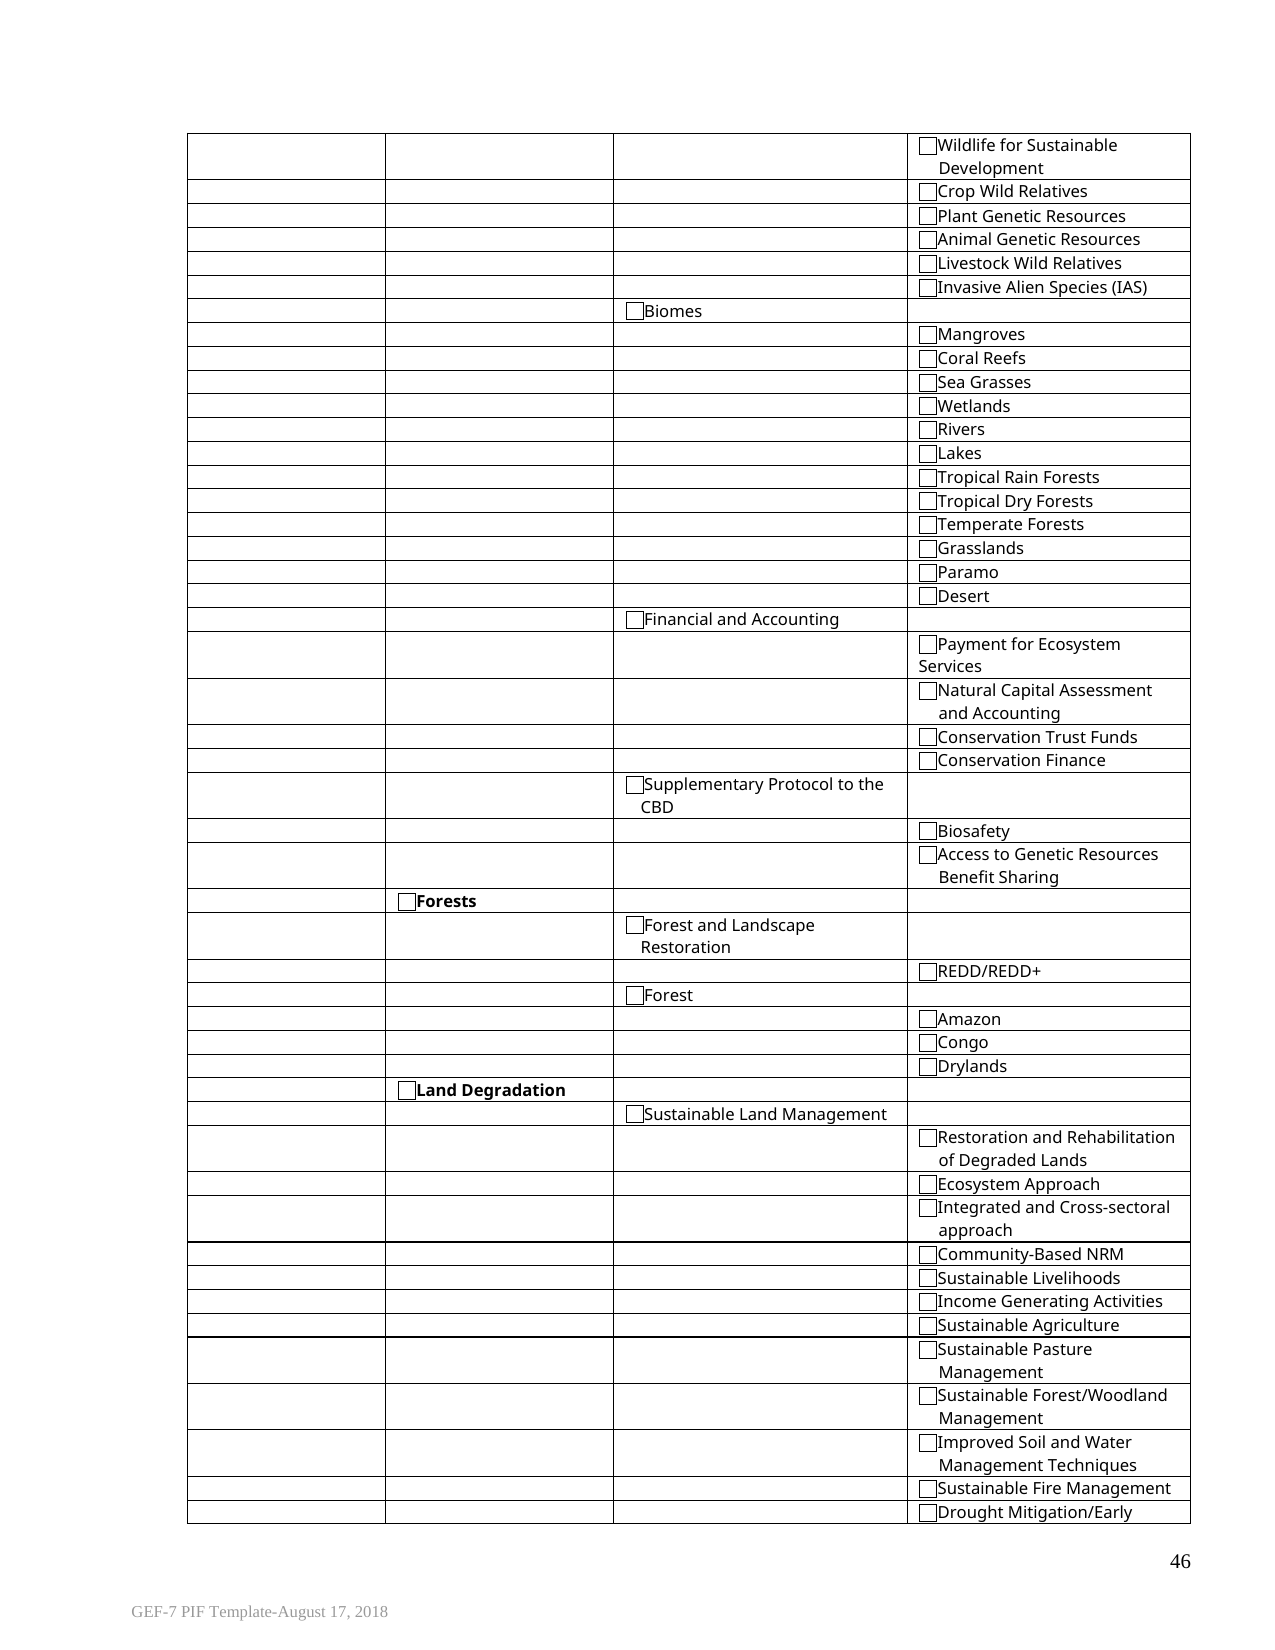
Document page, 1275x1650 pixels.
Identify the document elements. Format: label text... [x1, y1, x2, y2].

table_cell [386, 347, 613, 369]
table_cell [188, 1007, 385, 1030]
table_cell [614, 204, 907, 227]
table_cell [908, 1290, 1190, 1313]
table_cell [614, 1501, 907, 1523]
table_cell [614, 489, 907, 512]
table_cell [614, 537, 907, 559]
table_cell [386, 608, 613, 631]
table_cell [614, 749, 907, 772]
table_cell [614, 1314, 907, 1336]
table_cell [188, 513, 385, 536]
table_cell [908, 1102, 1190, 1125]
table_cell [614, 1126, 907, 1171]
table_cell [188, 843, 385, 888]
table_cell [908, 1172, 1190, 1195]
table_cell [614, 843, 907, 888]
table_cell [386, 299, 613, 322]
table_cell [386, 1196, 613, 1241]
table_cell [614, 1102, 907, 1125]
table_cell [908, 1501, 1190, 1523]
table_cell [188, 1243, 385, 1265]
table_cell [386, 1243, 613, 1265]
table_cell [386, 983, 613, 1006]
table_cell [188, 299, 385, 322]
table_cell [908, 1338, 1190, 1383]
table_cell [188, 889, 385, 912]
table_cell [386, 134, 613, 179]
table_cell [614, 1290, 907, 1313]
table_cell Biomes [614, 299, 907, 322]
table_cell Biosafety [908, 819, 1190, 842]
table_cell [386, 773, 613, 818]
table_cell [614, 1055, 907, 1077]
table_cell Grasslands [908, 537, 1190, 559]
table_cell [614, 819, 907, 842]
table_cell [908, 913, 1190, 958]
table_cell [188, 228, 385, 251]
table_cell Paramo [908, 561, 1190, 583]
table_cell Desert [908, 584, 1190, 607]
table_cell [386, 725, 613, 748]
table_cell Tropical Rain Forests [908, 466, 1190, 488]
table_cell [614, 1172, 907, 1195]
table_cell [614, 394, 907, 417]
table_cell [188, 960, 385, 982]
table_cell [188, 584, 385, 607]
table_cell [188, 913, 385, 958]
table_cell [386, 1031, 613, 1053]
table_cell [386, 632, 613, 678]
table_cell [386, 228, 613, 251]
table_cell Livestock Wild Relatives [908, 252, 1190, 274]
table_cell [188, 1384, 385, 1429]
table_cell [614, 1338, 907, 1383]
table_cell [386, 561, 613, 583]
table_cell [188, 983, 385, 1006]
table_cell [908, 889, 1190, 912]
table_cell Conservation Finance [908, 749, 1190, 772]
table_cell [614, 960, 907, 982]
table_cell [188, 394, 385, 417]
table_cell [386, 466, 613, 488]
table_cell [188, 442, 385, 464]
table_cell Wetlands [908, 394, 1190, 417]
table_cell [908, 608, 1190, 631]
table_cell Natural Capital Assessment and Accounting [908, 679, 1190, 724]
table_cell [386, 1007, 613, 1030]
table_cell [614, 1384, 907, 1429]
table_cell [188, 773, 385, 818]
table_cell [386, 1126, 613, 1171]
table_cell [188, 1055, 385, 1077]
table_cell Forest and Landscape Restoration [614, 913, 907, 958]
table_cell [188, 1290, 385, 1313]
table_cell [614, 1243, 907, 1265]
table_cell Payment for Ecosystem Services [908, 632, 1190, 678]
table_cell [386, 394, 613, 417]
table_cell [614, 632, 907, 678]
table_cell [188, 1031, 385, 1053]
table_cell [386, 323, 613, 346]
table_cell [908, 983, 1190, 1006]
table_cell [188, 204, 385, 227]
table_cell [614, 323, 907, 346]
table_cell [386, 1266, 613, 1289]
table_cell Tropical Dry Forests [908, 489, 1190, 512]
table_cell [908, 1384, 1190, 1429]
table_cell [188, 561, 385, 583]
table_cell Sea Grasses [908, 371, 1190, 393]
table_cell [614, 679, 907, 724]
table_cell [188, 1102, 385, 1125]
table_cell [614, 561, 907, 583]
table_cell Amazon [908, 1007, 1190, 1030]
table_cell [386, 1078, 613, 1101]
table_cell [614, 889, 907, 912]
table_cell [188, 608, 385, 631]
table_cell [614, 584, 907, 607]
table_cell [188, 347, 385, 369]
table_cell [614, 418, 907, 441]
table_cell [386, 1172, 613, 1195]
table_cell Lakes [908, 442, 1190, 464]
table_cell [614, 134, 907, 179]
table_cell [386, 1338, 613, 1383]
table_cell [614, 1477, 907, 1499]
table_cell [614, 180, 907, 203]
table_cell [188, 819, 385, 842]
table_cell Financial and Accounting [614, 608, 907, 631]
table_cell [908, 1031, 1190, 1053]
table_cell REDD/REDD+ [908, 960, 1190, 982]
table_cell [386, 537, 613, 559]
table_cell Wildlife for Sustainable Development [908, 134, 1190, 179]
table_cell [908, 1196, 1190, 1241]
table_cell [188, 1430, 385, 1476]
table_cell Temperate Forests [908, 513, 1190, 536]
table_cell [386, 180, 613, 203]
table_cell [386, 276, 613, 298]
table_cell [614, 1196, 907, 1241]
table_cell Invasive Alien Species (IAS) [908, 276, 1190, 298]
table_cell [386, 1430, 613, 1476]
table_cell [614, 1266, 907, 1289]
table_cell [188, 371, 385, 393]
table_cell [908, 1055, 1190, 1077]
table_cell [188, 276, 385, 298]
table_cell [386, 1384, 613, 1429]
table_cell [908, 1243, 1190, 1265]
table_cell [188, 323, 385, 346]
table_cell [614, 371, 907, 393]
table_cell [386, 442, 613, 464]
table_cell [386, 371, 613, 393]
table_cell [386, 913, 613, 958]
table_cell [188, 180, 385, 203]
table_cell [614, 228, 907, 251]
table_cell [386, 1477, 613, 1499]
table_cell [188, 537, 385, 559]
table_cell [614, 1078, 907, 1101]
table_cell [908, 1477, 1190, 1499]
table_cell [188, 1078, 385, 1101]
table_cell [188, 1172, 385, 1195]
table_cell Crop Wild Relatives [908, 180, 1190, 203]
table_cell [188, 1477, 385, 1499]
table_cell [614, 1007, 907, 1030]
table_cell [614, 725, 907, 748]
table_cell Animal Genetic Resources [908, 228, 1190, 251]
table_cell Forest [614, 983, 907, 1006]
table_cell [908, 773, 1190, 818]
table_cell [614, 347, 907, 369]
table_cell [386, 584, 613, 607]
table_cell [386, 418, 613, 441]
table_cell [188, 749, 385, 772]
table_cell [188, 418, 385, 441]
table_cell Rivers [908, 418, 1190, 441]
table_cell [188, 489, 385, 512]
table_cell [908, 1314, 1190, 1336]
table_cell [614, 252, 907, 274]
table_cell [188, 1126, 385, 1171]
table_cell Plant Genetic Resources [908, 204, 1190, 227]
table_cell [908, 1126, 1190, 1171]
table_cell [386, 749, 613, 772]
table_cell [188, 466, 385, 488]
table_cell Supplementary Protocol to the CBD [614, 773, 907, 818]
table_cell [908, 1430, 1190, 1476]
table_cell Forests [386, 889, 613, 912]
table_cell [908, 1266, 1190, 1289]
table_cell Conservation Trust Funds [908, 725, 1190, 748]
table_cell [386, 843, 613, 888]
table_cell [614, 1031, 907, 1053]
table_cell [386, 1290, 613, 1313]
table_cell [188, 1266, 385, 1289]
table_cell [614, 442, 907, 464]
table_cell [386, 960, 613, 982]
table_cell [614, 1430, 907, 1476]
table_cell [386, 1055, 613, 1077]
table_cell Coral Reefs [908, 347, 1190, 369]
table_cell [386, 489, 613, 512]
table_cell Mangroves [908, 323, 1190, 346]
table_cell [386, 819, 613, 842]
table_cell [614, 513, 907, 536]
table_cell [188, 252, 385, 274]
table_cell [614, 276, 907, 298]
table_cell [386, 204, 613, 227]
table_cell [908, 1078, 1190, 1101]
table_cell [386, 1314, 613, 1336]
table_cell [386, 513, 613, 536]
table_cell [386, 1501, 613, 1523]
table_cell Access to Genetic Resources Benefit Sharing [908, 843, 1190, 888]
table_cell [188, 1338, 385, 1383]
table_cell [188, 725, 385, 748]
table_cell [386, 252, 613, 274]
table_cell [614, 466, 907, 488]
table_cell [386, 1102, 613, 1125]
table_cell [188, 134, 385, 179]
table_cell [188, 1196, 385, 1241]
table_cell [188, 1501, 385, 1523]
table_cell [188, 632, 385, 678]
table_cell [188, 679, 385, 724]
table_cell [908, 299, 1190, 322]
table_cell [386, 679, 613, 724]
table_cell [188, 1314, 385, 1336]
